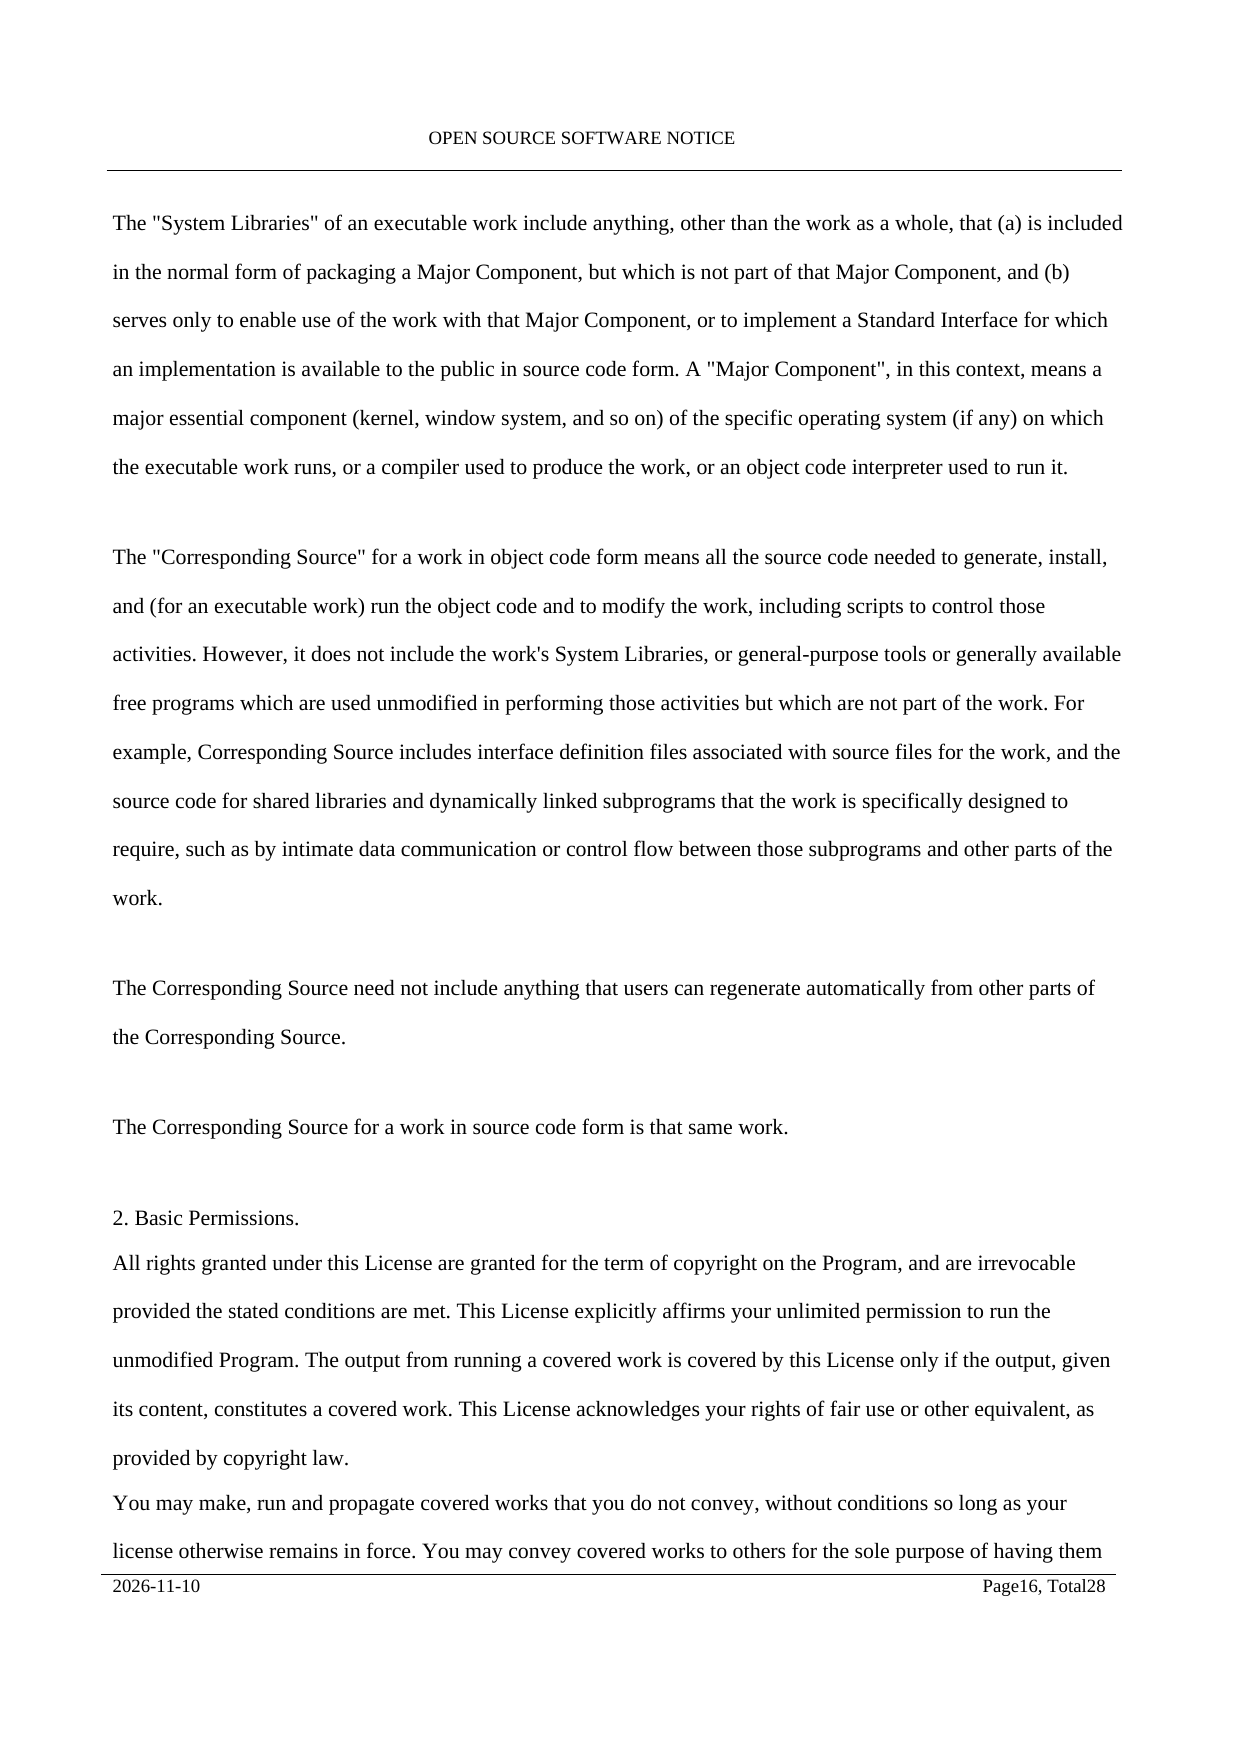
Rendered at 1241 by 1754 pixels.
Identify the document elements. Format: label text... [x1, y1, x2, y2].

text The "System Libraries" of an executable work include anything, other than the work as a whole, that (a) is included in the normal form of packaging a Major Component, but which is not part of that Major Component, and (b) serves only to enable use of the work with that Major Component, or to implement a Standard Interface for which an implementation is available to the public in source code form. A "Major Component", in this context, means a major essential component (kernel, window system, and so on) of the specific operating system (if any) on which the executable work runs, or a compiler used to produce the work, or an object code interpreter used to run it. [112, 206, 1128, 483]
text The Corresponding Source need not include anything that users can regenerate automatically from other parts of the Corresponding Source. [112, 972, 1128, 1053]
text 2. Basic Permissions. [112, 1201, 1128, 1233]
text The "Corresponding Source" for a work in object code form means all the source code needed to generate, install, and (for an executable work) run the object code and to modify the work, including scripts to control those activities. However, it does not include the work's System Libraries, or general-purpose tools or generally available free programs which are used unmodified in performing those activities but which are not part of the work. For example, Corresponding Source includes interface definition files associated with source files for the work, and the source code for shared libraries and dynamically linked subprograms that the work is specifically designed to require, such as by intimate data communication or control flow between those subprograms and other parts of the work. [112, 540, 1128, 914]
text The Corresponding Source for a work in source code form is that same work. [112, 1111, 1128, 1143]
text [112, 1486, 1128, 1567]
text All rights granted under this License are granted for the term of copyright on the Program, and are irrevocable provided the stated conditions are met. This License explicitly affirms your unlimited permission to run the unmodified Program. The output from running a covered work is covered by this License only if the output, given its content, constitutes a covered work. This License acknowledges your rights of fair use or other equivalent, as provided by copyright law. [112, 1246, 1128, 1473]
